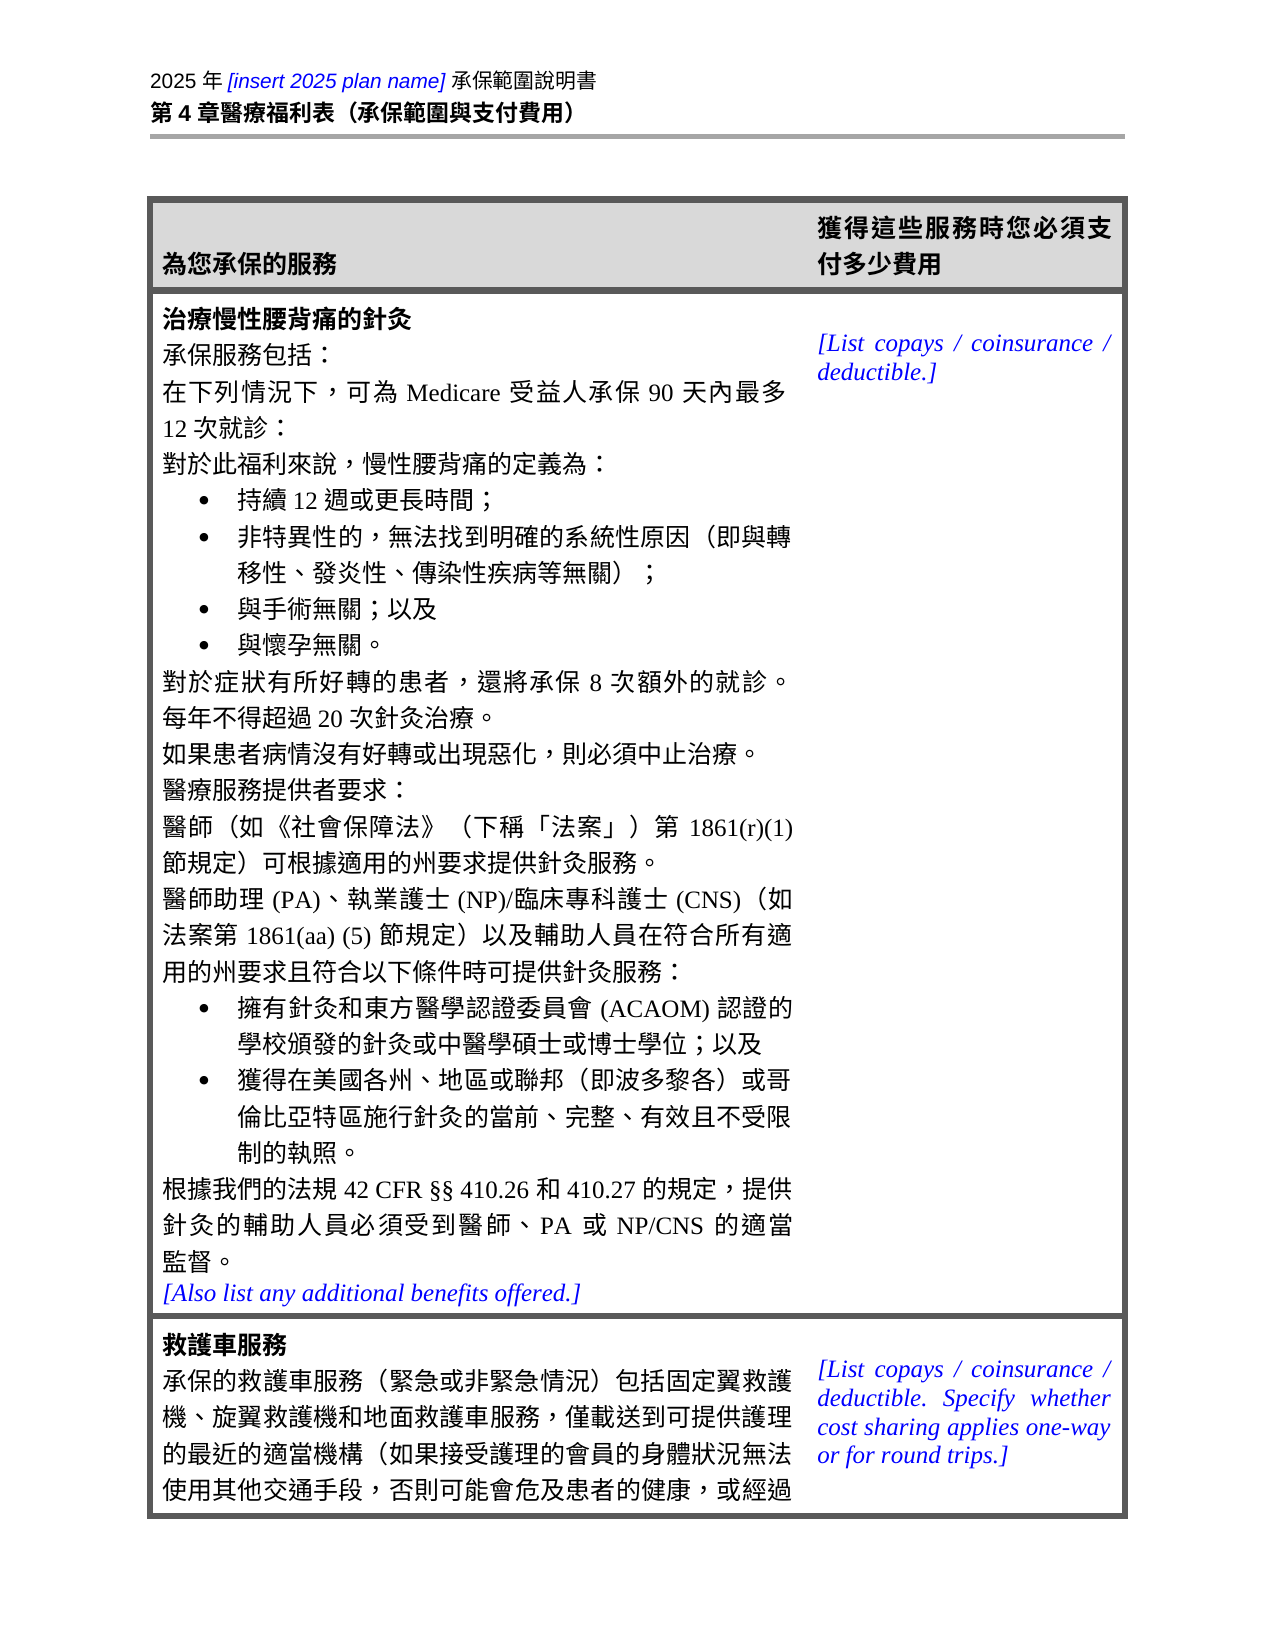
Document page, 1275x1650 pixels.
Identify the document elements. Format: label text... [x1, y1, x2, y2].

table_header 獲得這些服務時您必須支付多少費用 [805, 203, 1122, 287]
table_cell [805, 1319, 1122, 1513]
table_cell [List copays / coinsurance / deductible.] [805, 294, 1122, 1313]
table_header 為您承保的服務 [153, 203, 805, 287]
table_cell 治療慢性腰背痛的針灸 承保服務包括： 在下列情況下，可為 Medicare 受益人承保 90 天內最多 12 次就診： 對於此福利來說，慢性腰背痛的定義為： 持續 12 週或更長時間； 非特異性的，無法找到明確的系統性原因（即與轉移性、發炎性、傳染性疾病等無關）； 與手術無關；以及 與懷孕無關。 對於症狀有所好轉的患者，還將承保 8 次額外的就診。 每年不得超過 20 次針灸治療。 如果患者病情沒有好轉或出現惡化，則必須中止治療。 醫療服務提供者要求： 醫師（如《社會保障法》（下稱「法案」）第 1861(r)(1) 節規定）可根據適用的州要求提供針灸服務。 醫師助理 (PA)、執業護士 (NP)/臨床專科護士 (CNS)（如法案第 1861(aa) (5) 節規定）以及輔助人員在符合所有適用的州要求且符合以下條件時可提供針灸服務： 擁有針灸和東方醫學認證委員會 (ACAOM) 認證的學校頒發的針灸或中醫學碩士或博士學位；以及 獲得在美國各州、地區或聯邦（即波多黎各）或哥倫比亞特區施行針灸的當前、完整、有效且不受限制的執照。 根據我們的法規 42 CFR §§ 410.26 和 410.27 的規定，提供針灸的輔助人員必須受到醫師、PA 或 NP/CNS 的適當 監督。 [Also list any additional benefits offered.] [153, 294, 805, 1313]
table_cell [153, 1319, 805, 1513]
